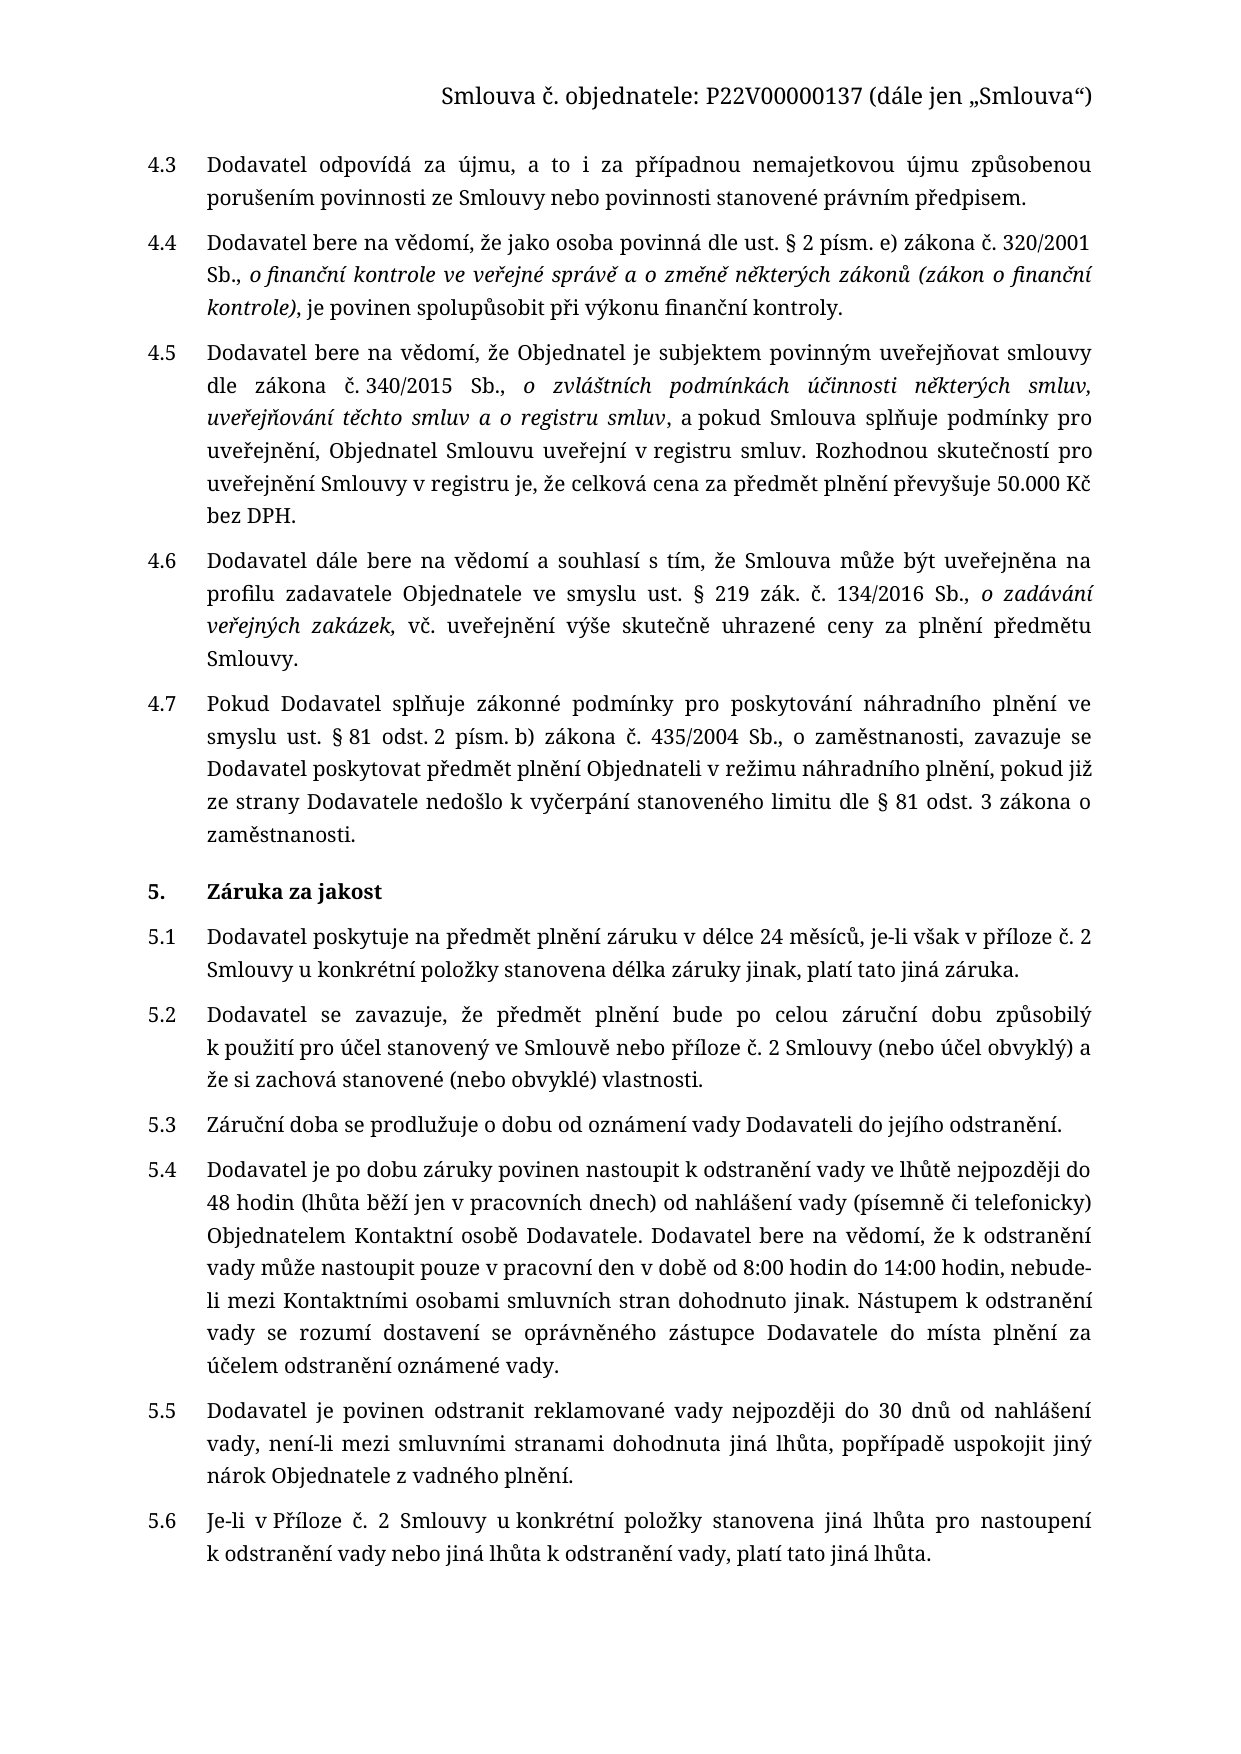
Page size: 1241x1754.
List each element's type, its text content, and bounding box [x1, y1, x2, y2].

list Dodavatel bere na vědomí, že jako osoba povinná dle ust. § 2 písm. e) zákona č. 320/2001 Sb., o finanční kontrole ve veřejné správě a o změně některých zákonů (zákon o finanční kontrole), je povinen spolupůsobit při výkonu finanční kontroly. [148, 228, 1093, 322]
list Dodavatel je po dobu záruky povinen nastoupit k odstranění vady ve lhůtě nejpozději do 48 hodin (lhůta běží jen v pracovních dnech) od nahlášení vady (písemně či telefonicky) Objednatelem Kontaktní osobě Dodavatele. Dodavatel bere na vědomí, že k odstranění vady může nastoupit pouze v pracovní den v době od 8:00 hodin do 14:00 hodin, nebude-li mezi Kontaktními osobami smluvních stran dohodnuto jinak. Nástupem k odstranění vady se rozumí dostavení se oprávněného zástupce Dodavatele do místa plnění za účelem odstranění oznámené vady. [148, 1156, 1093, 1379]
list Dodavatel odpovídá za újmu, a to i za případnou nemajetkovou újmu způsobenou porušením povinnosti ze Smlouvy nebo povinnosti stanovené právním předpisem. [148, 150, 1093, 211]
list Dodavatel se zavazuje, že předmět plnění bude po celou záruční dobu způsobilý k použití pro účel stanovený ve Smlouvě nebo příloze č. 2 Smlouvy (nebo účel obvyklý) a že si zachová stanovené (nebo obvyklé) vlastnosti. [148, 1000, 1093, 1094]
list Je-li v Příloze č. 2 Smlouvy u konkrétní položky stanovena jiná lhůta pro nastoupení k odstranění vady nebo jiná lhůta k odstranění vady, platí tato jiná lhůta. [148, 1507, 1093, 1568]
list Záruka za jakost [148, 877, 1093, 906]
list Dodavatel dále bere na vědomí a souhlasí s tím, že Smlouva může být uveřejněna na profilu zadavatele Objednatele ve smyslu ust. § 219 zák. č. 134/2016 Sb., o zadávání veřejných zakázek, vč. uveřejnění výše skutečně uhrazené ceny za plnění předmětu Smlouvy. [148, 546, 1093, 673]
list Pokud Dodavatel splňuje zákonné podmínky pro poskytování náhradního plnění ve smyslu ust. § 81 odst. 2 písm. b) zákona č. 435/2004 Sb., o zaměstnanosti, zavazuje se Dodavatel poskytovat předmět plnění Objednateli v režimu náhradního plnění, pokud již ze strany Dodavatele nedošlo k vyčerpání stanoveného limitu dle § 81 odst. 3 zákona o zaměstnanosti. [148, 689, 1093, 848]
list Dodavatel poskytuje na předmět plnění záruku v délce 24 měsíců, je-li však v příloze č. 2 Smlouvy u konkrétní položky stanovena délka záruky jinak, platí tato jiná záruka. [148, 922, 1093, 983]
list Záruční doba se prodlužuje o dobu od oznámení vady Dodavateli do jejího odstranění. [148, 1110, 1093, 1139]
list Dodavatel je povinen odstranit reklamované vady nejpozději do 30 dnů od nahlášení vady, není-li mezi smluvními stranami dohodnuta jiná lhůta, popřípadě uspokojit jiný nárok Objednatele z vadného plnění. [148, 1396, 1093, 1490]
list Dodavatel bere na vědomí, že Objednatel je subjektem povinným uveřejňovat smlouvy dle zákona č. 340/2015 Sb., o zvláštních podmínkách účinnosti některých smluv, uveřejňování těchto smluv a o registru smluv, a pokud Smlouva splňuje podmínky pro uveřejnění, Objednatel Smlouvu uveřejní v registru smluv. Rozhodnou skutečností pro uveřejnění Smlouvy v registru je, že celková cena za předmět plnění převyšuje 50.000 Kč bez DPH. [148, 338, 1093, 530]
